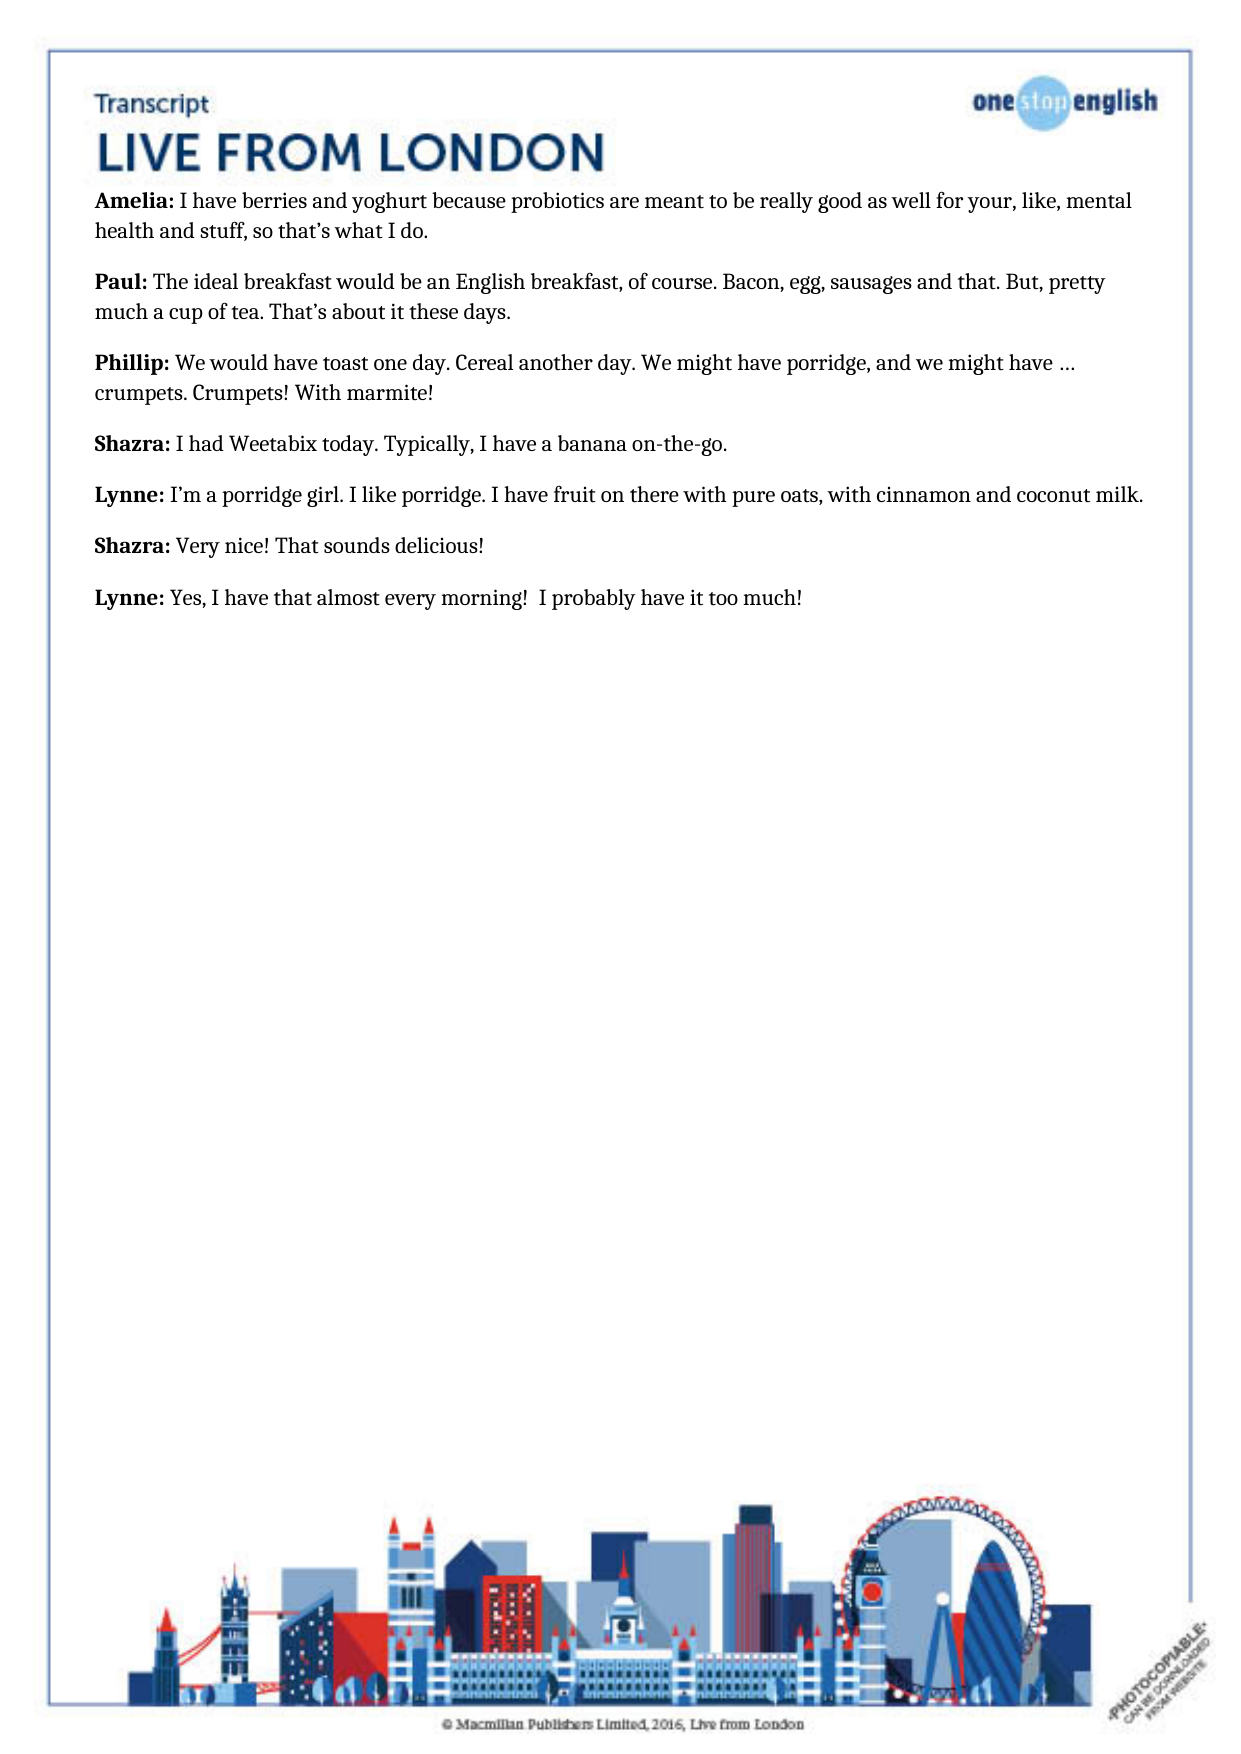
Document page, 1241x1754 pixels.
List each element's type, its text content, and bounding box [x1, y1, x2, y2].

text Shazra: I had Weetabix today. Typically, I have a banana on-the-go. [94, 431, 1146, 458]
text Phillip: We would have toast one day. Cereal another day. We might have porridge, and we might have … crumpets. Crumpets! With marmite! [94, 350, 1146, 407]
text Paul: The ideal breakfast would be an English breakfast, of course. Bacon, egg, sausages and that. But, pretty much a cup of tea. That’s about it these days. [94, 269, 1146, 325]
text Amelia: I have berries and yoghurt because probiotics are meant to be really good as well for your, like, mental health and stuff, so that’s what I do. [94, 187, 1146, 244]
text Lynne: Yes, I have that almost every morning! I probably have it too much! [94, 584, 1146, 611]
text Shazra: Very nice! That sounds delicious! [94, 533, 1146, 560]
picture [1, 3, 1239, 1754]
text Lynne: I’m a porridge girl. I like porridge. I have fruit on there with pure oats, with cinnamon and coconut milk. [94, 482, 1146, 509]
